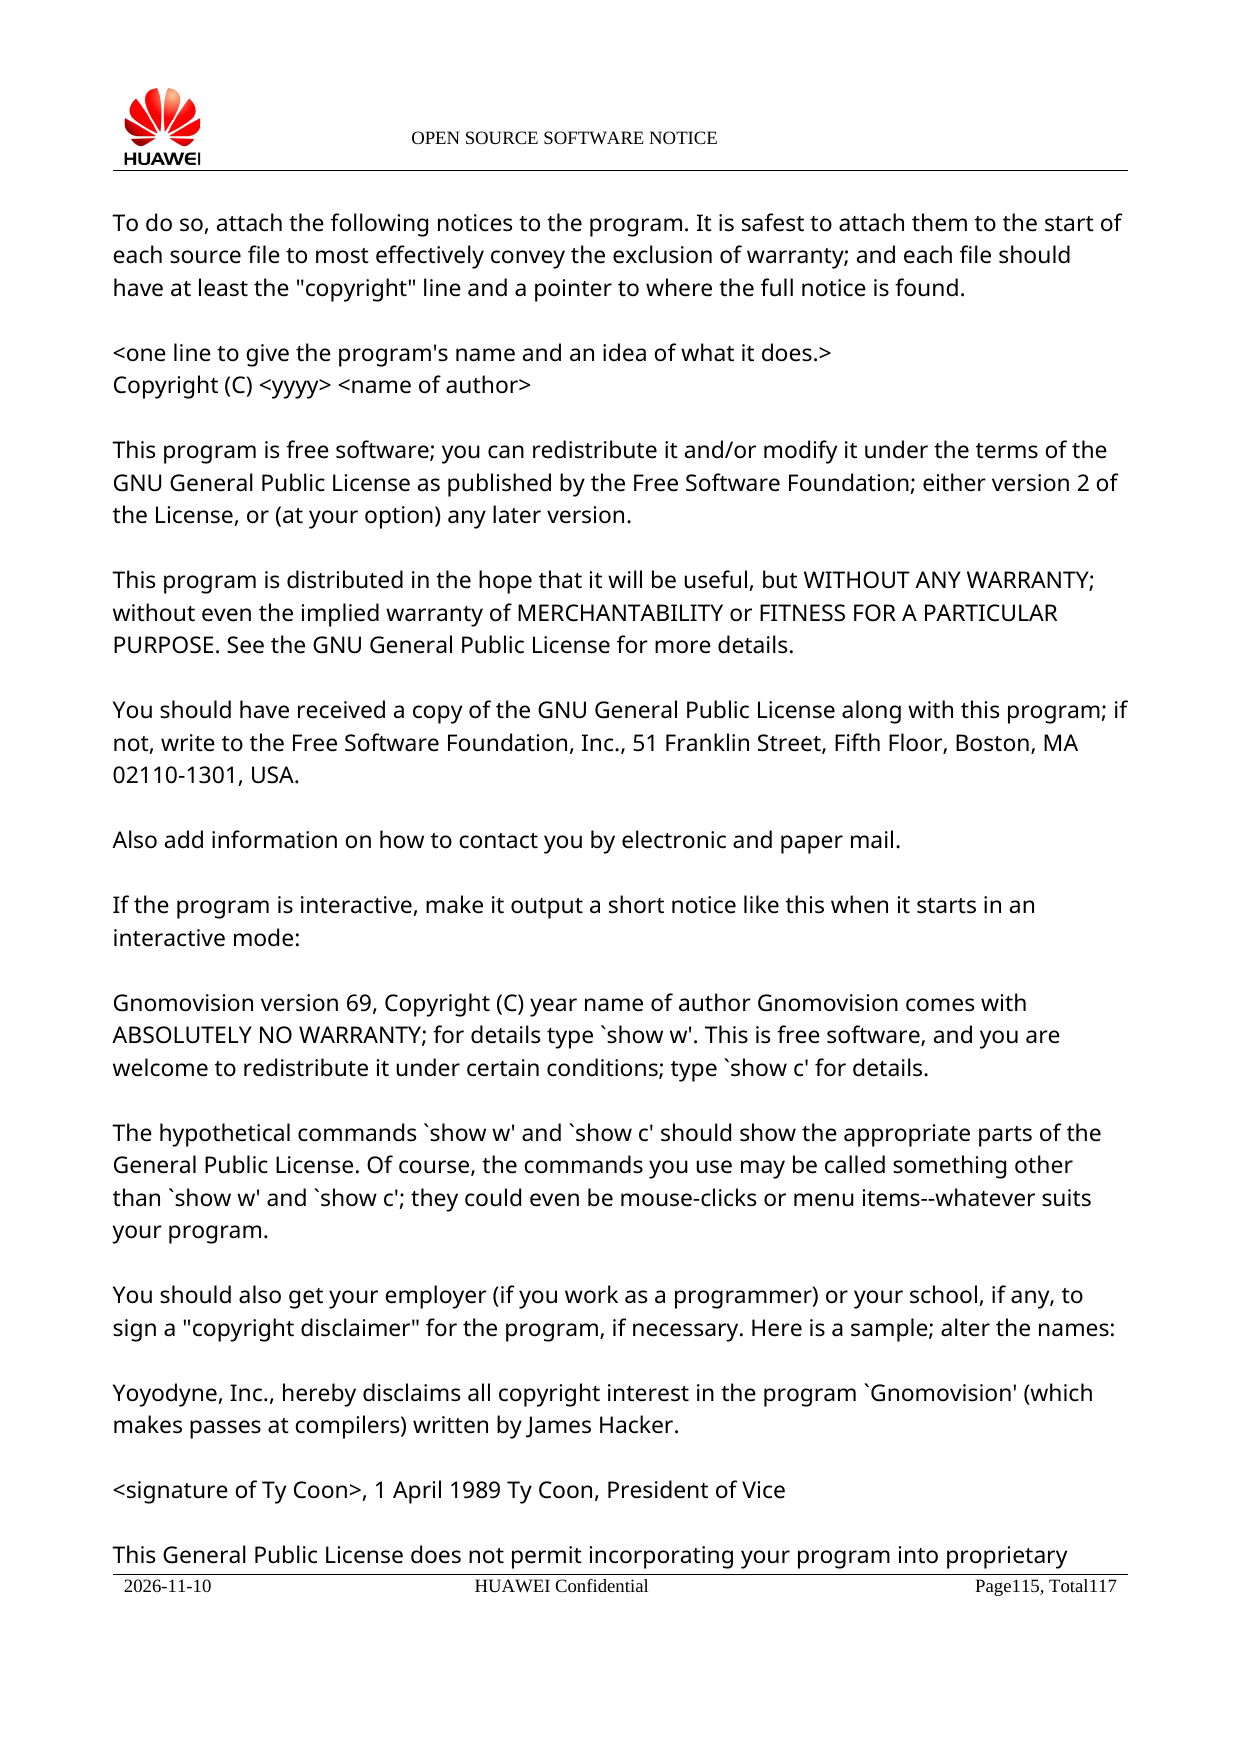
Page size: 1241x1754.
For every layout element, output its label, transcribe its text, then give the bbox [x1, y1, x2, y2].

text Also add information on how to contact you by electronic and paper mail. [112, 824, 1128, 856]
text You should also get your employer (if you work as a programmer) or your school, if any, to sign a "copyright disclaimer" for the program, if necessary. Here is a sample; alter the names: [112, 1279, 1128, 1344]
text <signature of Ty Coon>, 1 April 1989 Ty Coon, President of Vice [112, 1474, 1128, 1506]
text If the program is interactive, make it output a short notice like this when it starts in an interactive mode: [112, 889, 1128, 954]
text This program is distributed in the hope that it will be useful, but WITHOUT ANY WARRANTY; without even the implied warranty of MERCHANTABILITY or FITNESS FOR A PARTICULAR PURPOSE. See the GNU General Public License for more details. [112, 564, 1128, 661]
text Yoyodyne, Inc., hereby disclaims all copyright interest in the program `Gnomovision' (which makes passes at compilers) written by James Hacker. [112, 1376, 1128, 1441]
text Gnomovision version 69, Copyright (C) year name of author Gnomovision comes with ABSOLUTELY NO WARRANTY; for details type `show w'. This is free software, and you are welcome to redistribute it under certain conditions; type `show c' for details. [112, 986, 1128, 1084]
picture [124, 88, 201, 165]
text This program is free software; you can redistribute it and/or modify it under the terms of the GNU General Public License as published by the Free Software Foundation; either version 2 of the License, or (at your option) any later version. [112, 434, 1128, 531]
text <one line to give the program's name and an idea of what it does.> [112, 336, 1128, 369]
text Copyright (C) <yyyy> <name of author> [112, 369, 1128, 401]
text To do so, attach the following notices to the program. It is safest to attach them to the start of each source file to most effectively convey the exclusion of warranty; and each file should have at least the "copyright" line and a pointer to where the full notice is found. [112, 206, 1128, 304]
text The hypothetical commands `show w' and `show c' should show the appropriate parts of the General Public License. Of course, the commands you use may be called something other than `show w' and `show c'; they could even be mouse-clicks or menu items--whatever suits your program. [112, 1116, 1128, 1246]
text You should have received a copy of the GNU General Public License along with this program; if not, write to the Free Software Foundation, Inc., 51 Franklin Street, Fifth Floor, Boston, MA 02110-1301, USA. [112, 694, 1128, 791]
